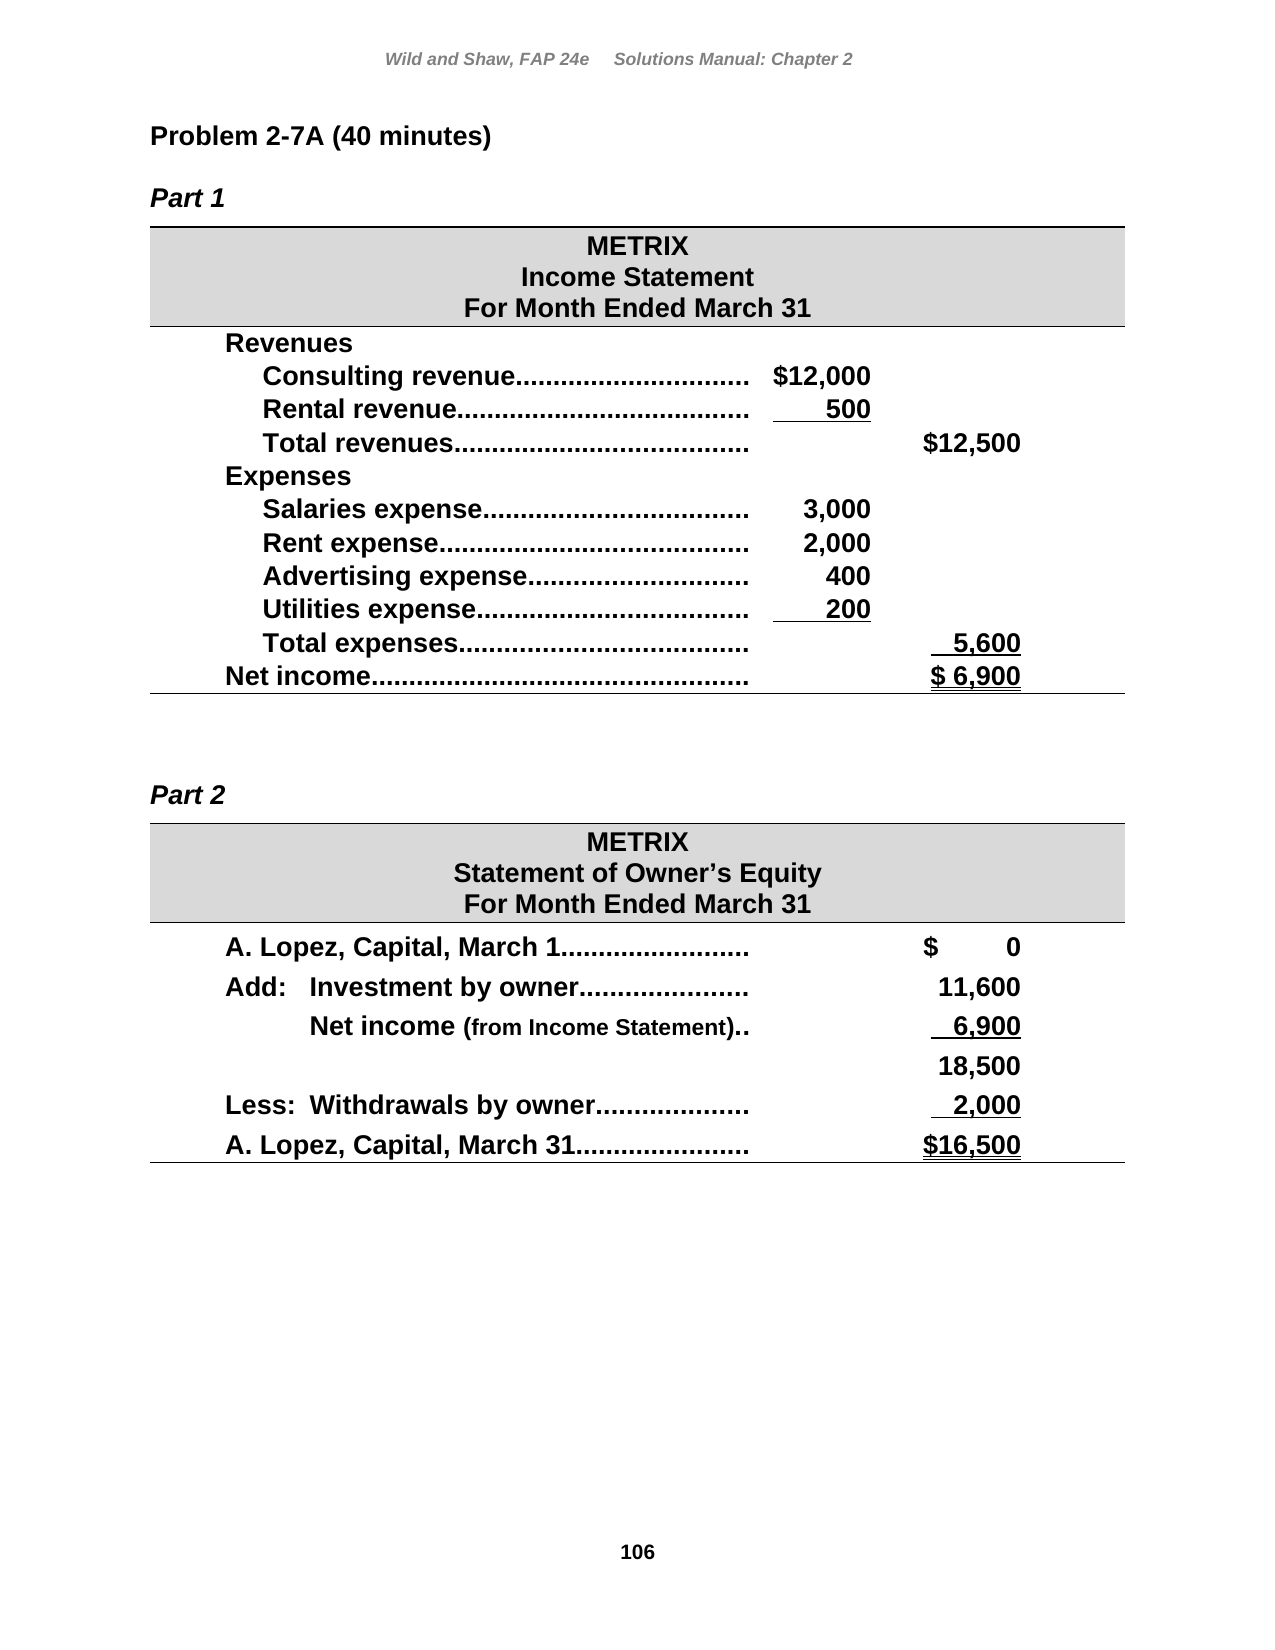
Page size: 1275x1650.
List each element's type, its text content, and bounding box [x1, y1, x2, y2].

text METRIX [150, 228, 1125, 261]
text Metrix [150, 824, 1125, 857]
text Utilities expense 200 [225, 593, 1125, 625]
text 18,500 [225, 1050, 1125, 1081]
text Rent expense 2,000 [225, 527, 1125, 558]
text For Month Ended March 31 [150, 289, 1125, 326]
text Rental revenue 500 [225, 393, 1125, 425]
text Consulting revenue $12,000 [225, 360, 1125, 391]
text Salaries expense 3,000 [225, 493, 1125, 525]
text Part 2 [150, 779, 1125, 810]
text Problem 2-7A (40 minutes) [150, 120, 1125, 151]
text Statement of Owner’s Equity [150, 857, 1125, 885]
text Income Statement [150, 261, 1125, 289]
text Less: Withdrawals by owner 2,000 [225, 1089, 1125, 1121]
text Part 1 [150, 182, 1125, 214]
text For Month Ended March 31 [150, 885, 1125, 922]
text Revenues [225, 327, 1125, 358]
text Total expenses 5,600 [225, 627, 1125, 658]
text Advertising expense 400 [225, 560, 1125, 591]
text A. Lopez, Capital, March 1 $ 0 [225, 931, 1125, 962]
text Net income (from Income Statement) 6,900 [225, 1010, 1125, 1041]
text A. Lopez, Capital, March 31 $16,500 [150, 1129, 1125, 1162]
text Expenses [225, 460, 1125, 491]
text Add: Investment by owner 11,600 [225, 971, 1125, 1002]
text Total revenues $12,500 [225, 427, 1125, 458]
text Net income $ 6,900 [150, 660, 1125, 693]
